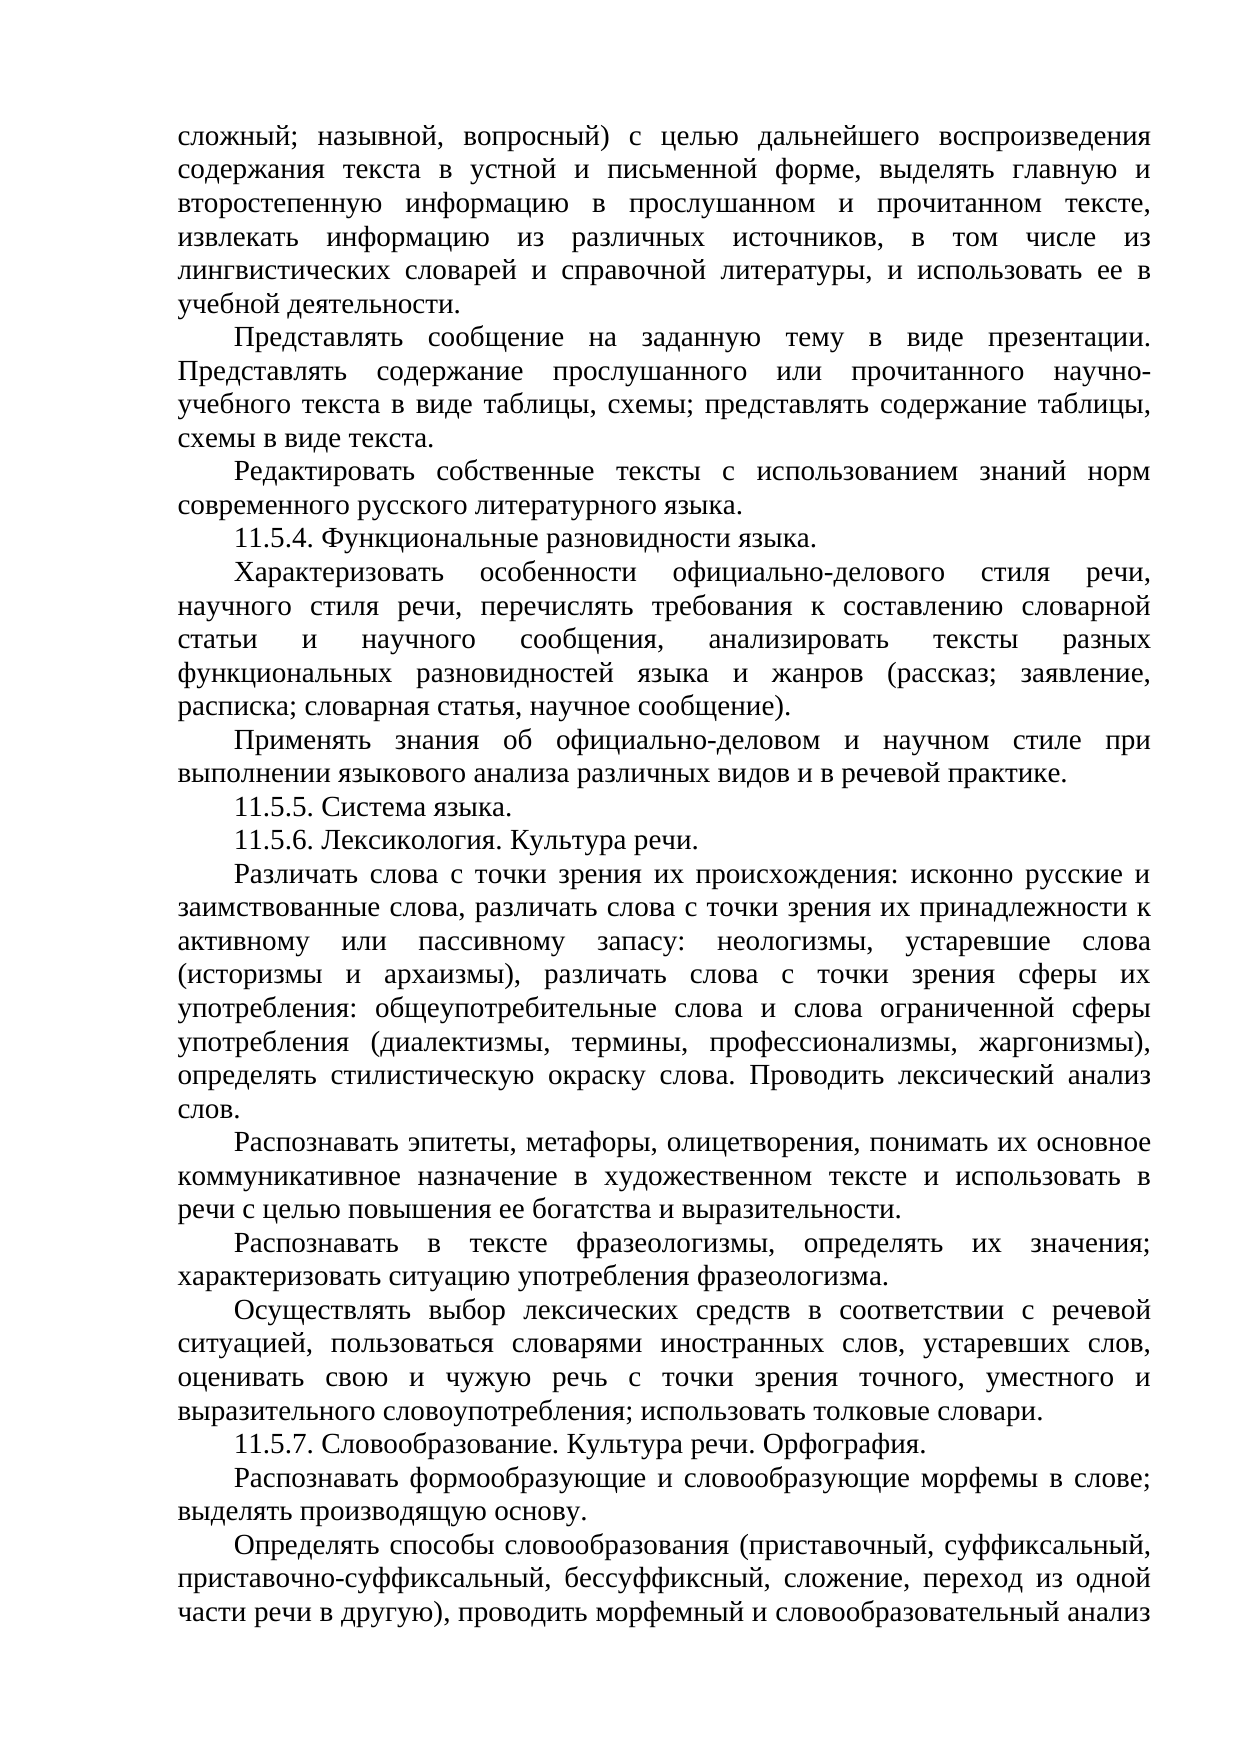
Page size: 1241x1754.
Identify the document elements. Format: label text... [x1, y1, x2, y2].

text Распознавать формообразующие и словообразующие морфемы в слове; выделять производящую основу. [177, 1460, 1152, 1527]
text 11.5.7. Словообразование. Культура речи. Орфография. [177, 1426, 1152, 1460]
text Представлять сообщение на заданную тему в виде презентации. Представлять содержание прослушанного или прочитанного научно-учебного текста в виде таблицы, схемы; представлять содержание таблицы, схемы в виде текста. [177, 319, 1152, 453]
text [177, 118, 1152, 319]
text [177, 1527, 1152, 1627]
text Осуществлять выбор лексических средств в соответствии с речевой ситуацией, пользоваться словарями иностранных слов, устаревших слов, оценивать свою и чужую речь с точки зрения точного, уместного и выразительного словоупотребления; использовать толковые словари. [177, 1292, 1152, 1426]
text Редактировать собственные тексты с использованием знаний норм современного русского литературного языка. [177, 453, 1152, 521]
text Распознавать в тексте фразеологизмы, определять их значения; характеризовать ситуацию употребления фразеологизма. [177, 1225, 1152, 1292]
text Распознавать эпитеты, метафоры, олицетворения, понимать их основное коммуникативное назначение в художественном тексте и использовать в речи с целью повышения ее богатства и выразительности. [177, 1124, 1152, 1225]
text Различать слова с точки зрения их происхождения: исконно русские и заимствованные слова, различать слова с точки зрения их принадлежности к активному или пассивному запасу: неологизмы, устаревшие слова (историзмы и архаизмы), различать слова с точки зрения сферы их употребления: общеупотребительные слова и слова ограниченной сферы употребления (диалектизмы, термины, профессионализмы, жаргонизмы), определять стилистическую окраску слова. Проводить лексический анализ слов. [177, 856, 1152, 1124]
text 11.5.5. Система языка. [177, 789, 1152, 822]
text Применять знания об официально-деловом и научном стиле при выполнении языкового анализа различных видов и в речевой практике. [177, 722, 1152, 789]
text 11.5.4. Функциональные разновидности языка. [177, 521, 1152, 554]
text Характеризовать особенности официально-делового стиля речи, научного стиля речи, перечислять требования к составлению словарной статьи и научного сообщения, анализировать тексты разных функциональных разновидностей языка и жанров (рассказ; заявление, расписка; словарная статья, научное сообщение). [177, 554, 1152, 722]
text 11.5.6. Лексикология. Культура речи. [177, 822, 1152, 856]
